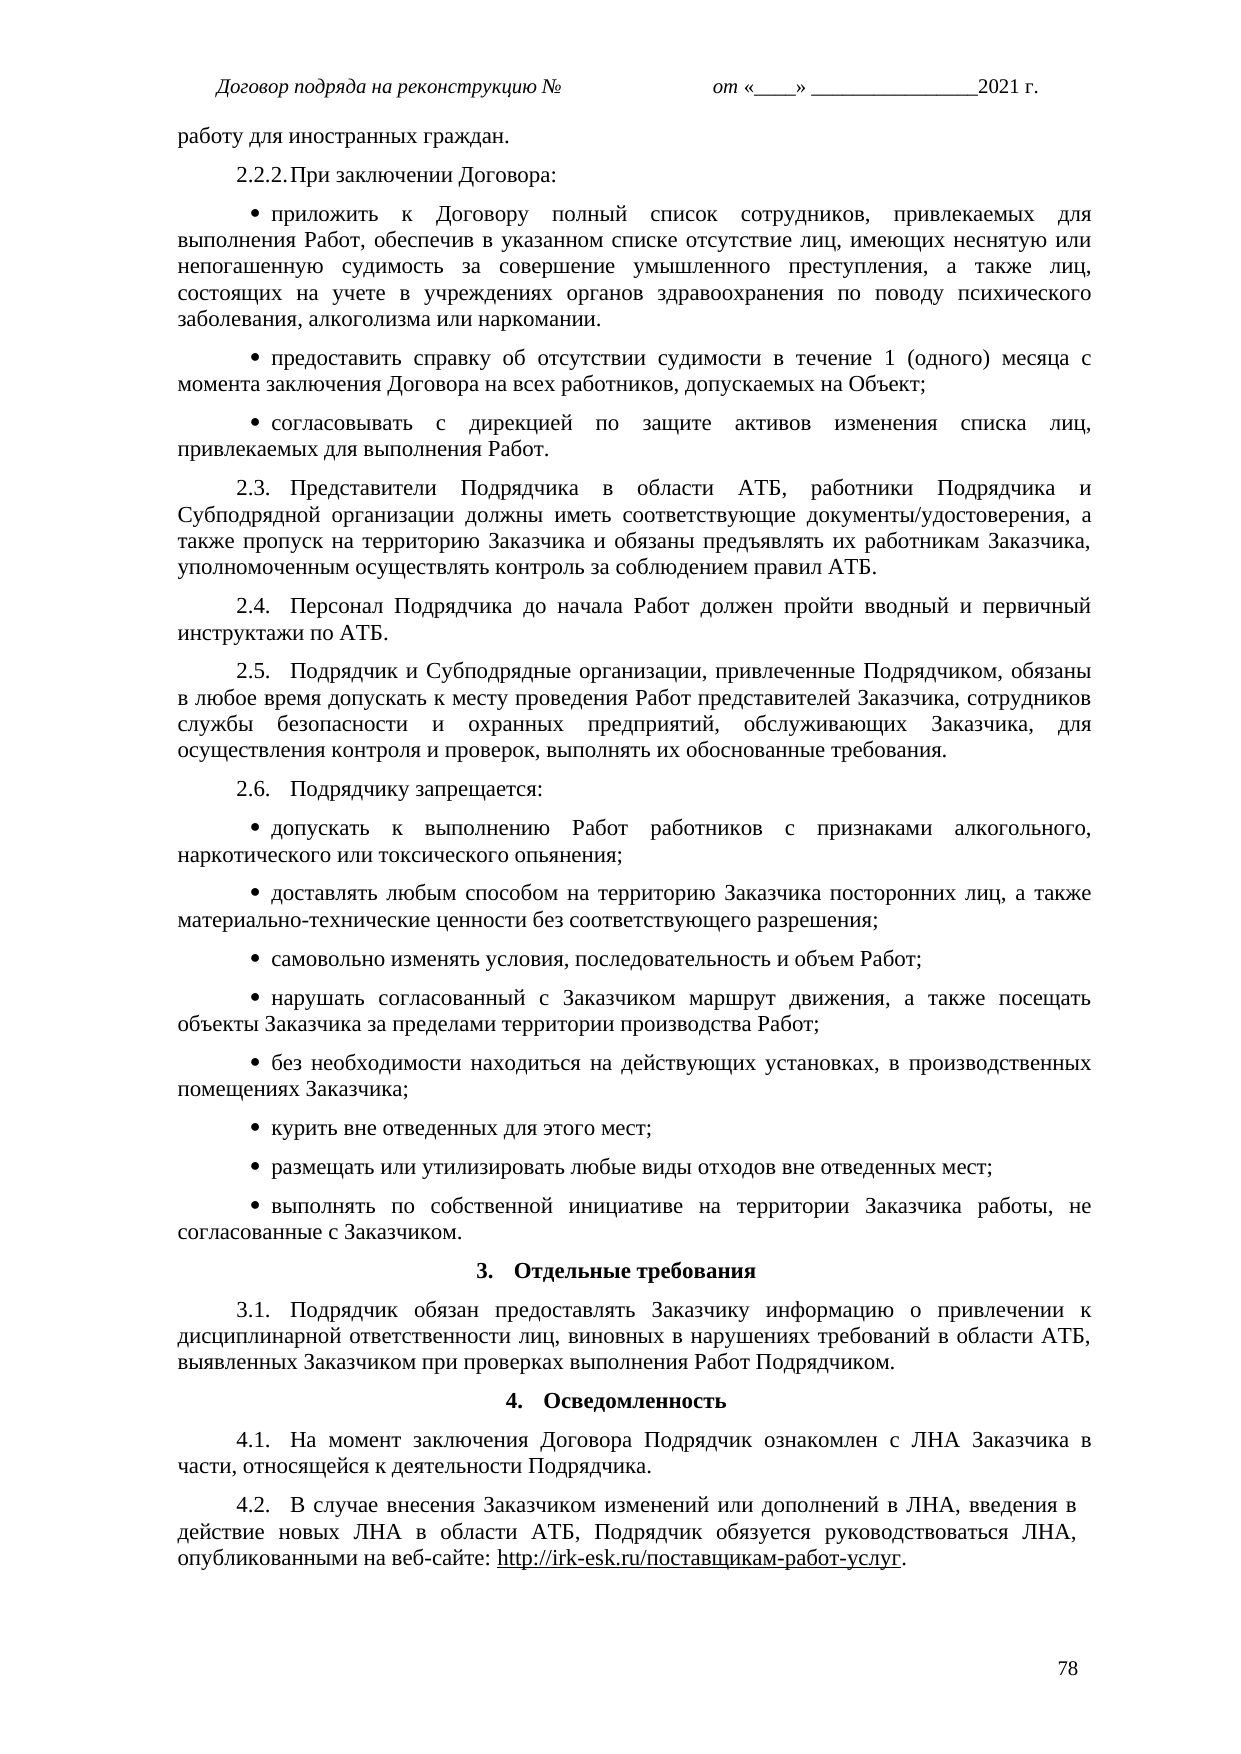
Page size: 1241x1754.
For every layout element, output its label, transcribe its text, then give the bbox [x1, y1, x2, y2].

list В случае внесения Заказчиком изменений или дополнений в ЛНА, введения в действие новых ЛНА в области АТБ, Подрядчик обязуется руководствоваться ЛНА, опубликованными на веб-сайте: http://irk-esk.ru/поставщикам-работ-услуг. [177, 1491, 1078, 1570]
list допускать к выполнению Работ работников с признаками алкогольного, наркотического или токсического опьянения; [177, 814, 1093, 867]
list При заключении Договора: [177, 161, 1093, 187]
list самовольно изменять условия, последовательность и объем Работ; [177, 945, 1093, 971]
list Подрядчик обязан предоставлять Заказчику информацию о привлечении к дисциплинарной ответственности лиц, виновных в нарушениях требований в области АТБ, выявленных Заказчиком при проверках выполнения Работ Подрядчиком. [177, 1296, 1093, 1375]
list Представители Подрядчика в области АТБ, работники Подрядчика и Субподрядной организации должны иметь соответствующие документы/удостоверения, а также пропуск на территорию Заказчика и обязаны предъявлять их работникам Заказчика, уполномоченным осуществлять контроль за соблюдением правил АТБ. [177, 474, 1093, 580]
list Подрядчик и Субподрядные организации, привлеченные Подрядчиком, обязаны в любое время допускать к месту проведения Работ представителей Заказчика, сотрудников службы безопасности и охранных предприятий, обслуживающих Заказчика, для осуществления контроля и проверок, выполнять их обоснованные требования. [177, 657, 1093, 763]
list нарушать согласованный с Заказчиком маршрут движения, а также посещать объекты Заказчика за пределами территории производства Работ; [177, 983, 1093, 1036]
list согласовывать с дирекцией по защите активов изменения списка лиц, привлекаемых для выполнения Работ. [177, 409, 1093, 462]
list приложить к Договору полный список сотрудников, привлекаемых для выполнения Работ, обеспечив в указанном списке отсутствие лиц, имеющих неснятую или непогашенную судимость за совершение умышленного преступления, а также лиц, состоящих на учете в учреждениях органов здравоохранения по поводу психического заболевания, алкоголизма или наркомании. [177, 200, 1093, 331]
list На момент заключения Договора Подрядчик ознакомлен с ЛНА Заказчика в части, относящейся к деятельности Подрядчика. [177, 1426, 1093, 1479]
list предоставить справку об отсутствии судимости в течение 1 (одного) месяца с момента заключения Договора на всех работников, допускаемых на Объект; [177, 344, 1093, 397]
list Персонал Подрядчика до начала Работ должен пройти вводный и первичный инструктажи по АТБ. [177, 592, 1093, 645]
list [177, 122, 1093, 148]
list размещать или утилизировать любые виды отходов вне отведенных мест; [177, 1153, 1093, 1179]
list курить вне отведенных для этого мест; [177, 1114, 1093, 1140]
list выполнять по собственной инициативе на территории Заказчика работы, не согласованные с Заказчиком. [177, 1192, 1093, 1244]
list без необходимости находиться на действующих установках, в производственных помещениях Заказчика; [177, 1049, 1093, 1101]
list доставлять любым способом на территорию Заказчика посторонних лиц, а также материально-технические ценности без соответствующего разрешения; [177, 879, 1093, 932]
list Отдельные требования [140, 1257, 1093, 1283]
list Осведомленность [140, 1387, 1093, 1414]
list Подрядчику запрещается: [177, 775, 1093, 802]
